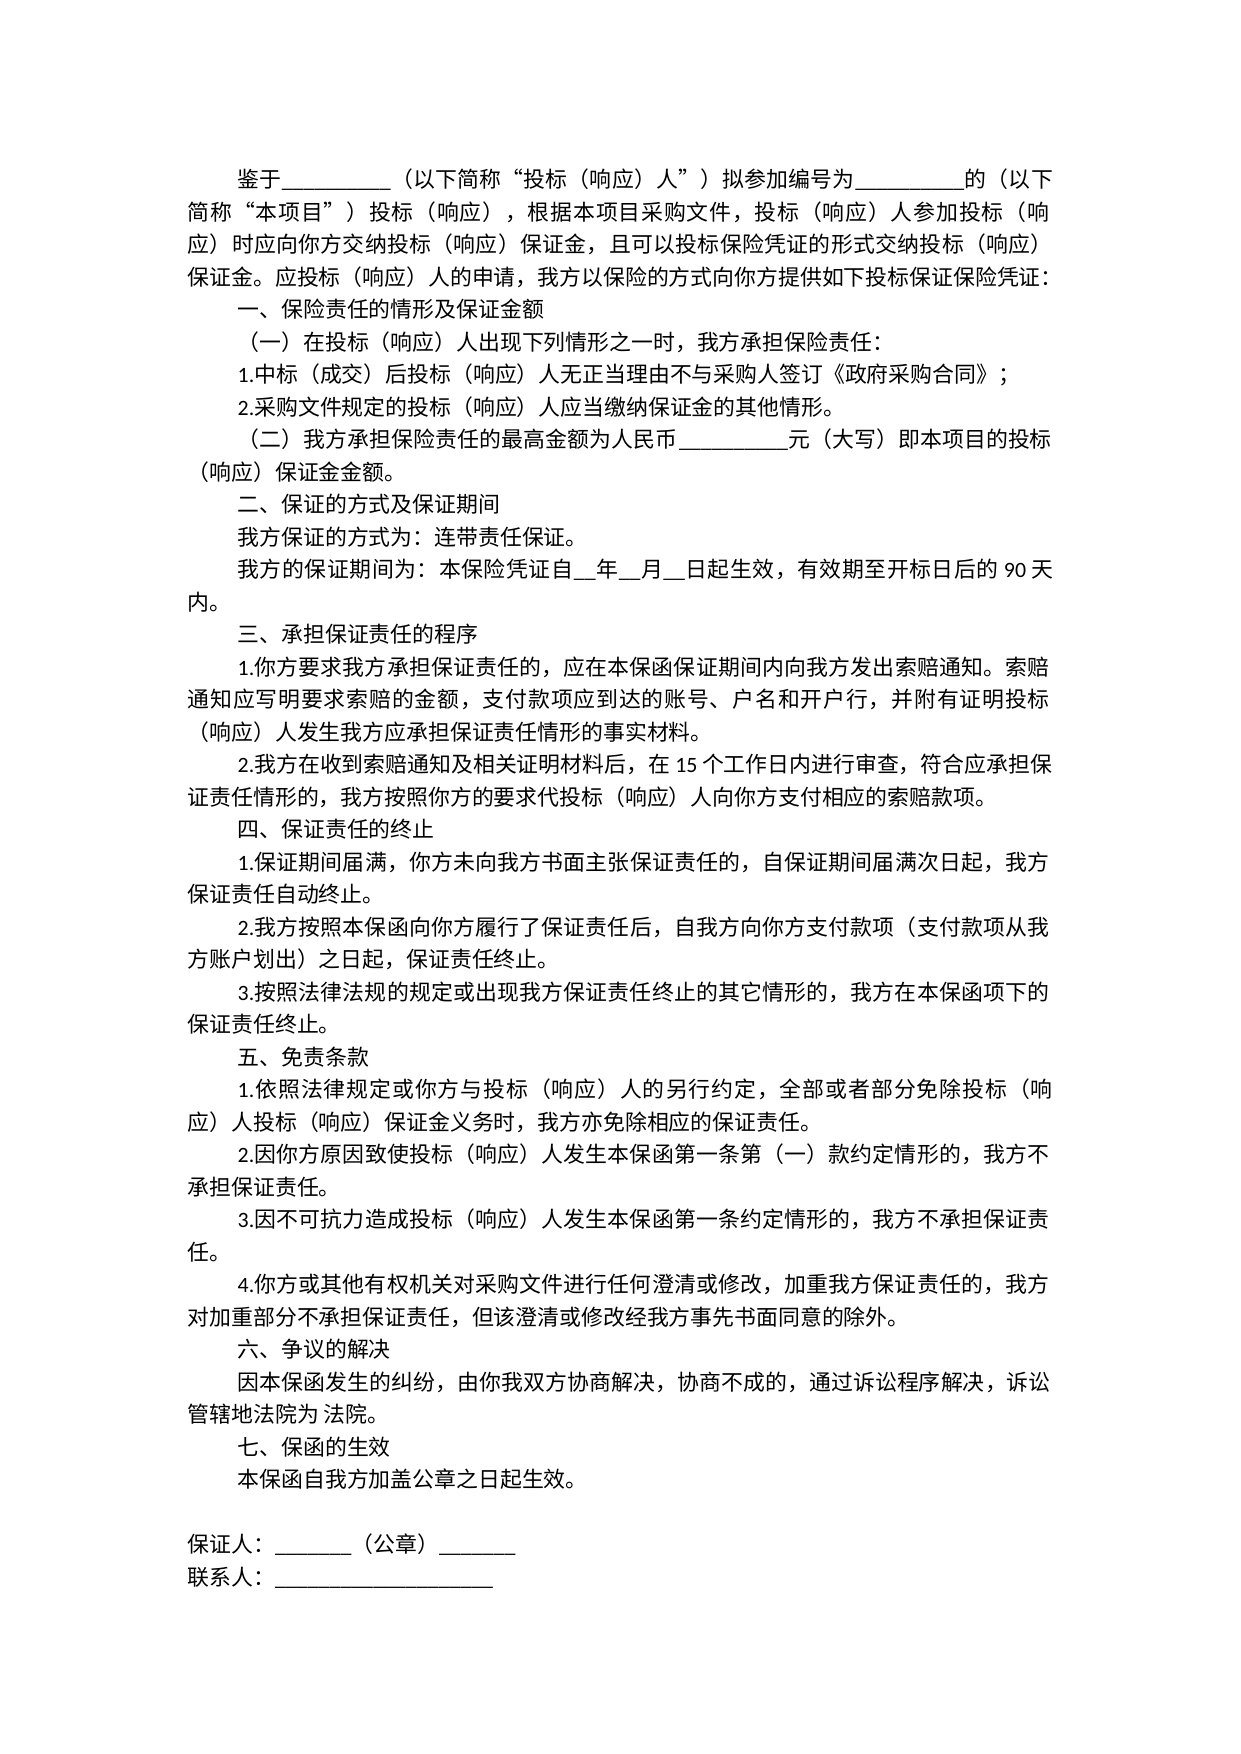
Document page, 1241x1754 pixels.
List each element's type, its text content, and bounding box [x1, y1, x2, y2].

text 2.因你方原因致使投标（响应）人发生本保函第一条第（一）款约定情形的，我方不承担保证责任。 [187, 1137, 1053, 1202]
text 1.你方要求我方承担保证责任的，应在本保函保证期间内向我方发出索赔通知。索赔通知应写明要求索赔的金额，支付款项应到达的账号、户名和开户行，并附有证明投标（响应）人发生我方应承担保证责任情形的事实材料。 [187, 649, 1053, 747]
text 2.我方按照本保函向你方履行了保证责任后，自我方向你方支付款项（支付款项从我方账户划出）之日起，保证责任终止。 [187, 909, 1053, 974]
text 三、承担保证责任的程序 [187, 617, 1053, 649]
text 二、保证的方式及保证期间 [187, 487, 1053, 519]
text 本保函自我方加盖公章之日起生效。 [187, 1462, 1053, 1494]
text 鉴于__________（以下简称“投标（响应）人”）拟参加编号为__________的（以下简称“本项目”）投标（响应），根据本项目采购文件，投标（响应）人参加投标（响应）时应向你方交纳投标（响应）保证金，且可以投标保险凭证的形式交纳投标（响应）保证金。应投标（响应）人的申请，我方以保险的方式向你方提供如下投标保证保险凭证： [187, 162, 1053, 292]
text 1.中标（成交）后投标（响应）人无正当理由不与采购人签订《政府采购合同》； [187, 357, 1053, 389]
text 我方保证的方式为：连带责任保证。 [187, 519, 1053, 552]
text 我方的保证期间为：本保险凭证自__年__月__日起生效，有效期至开标日后的90天内。 [187, 552, 1053, 617]
text 四、保证责任的终止 [187, 812, 1053, 844]
text （二）我方承担保险责任的最高金额为人民币__________元（大写）即本项目的投标（响应）保证金金额。 [187, 422, 1053, 487]
text 1.保证期间届满，你方未向我方书面主张保证责任的，自保证期间届满次日起，我方保证责任自动终止。 [187, 844, 1053, 909]
text 3.因不可抗力造成投标（响应）人发生本保函第一条约定情形的，我方不承担保证责任。 [187, 1202, 1053, 1267]
text （一）在投标（响应）人出现下列情形之一时，我方承担保险责任： [187, 324, 1053, 357]
text 1.依照法律规定或你方与投标（响应）人的另行约定，全部或者部分免除投标（响应）人投标（响应）保证金义务时，我方亦免除相应的保证责任。 [187, 1072, 1053, 1137]
text 五、免责条款 [187, 1039, 1053, 1072]
text 4.你方或其他有权机关对采购文件进行任何澄清或修改，加重我方保证责任的，我方对加重部分不承担保证责任，但该澄清或修改经我方事先书面同意的除外。 [187, 1267, 1053, 1332]
text 因本保函发生的纠纷，由你我双方协商解决，协商不成的，通过诉讼程序解决，诉讼管辖地法院为 法院。 [187, 1364, 1053, 1429]
text 保证人：_______（公章）_______ [187, 1527, 1053, 1559]
text 2.采购文件规定的投标（响应）人应当缴纳保证金的其他情形。 [187, 389, 1053, 422]
text 联系人：____________________ [187, 1559, 1053, 1592]
text 一、保险责任的情形及保证金额 [187, 292, 1053, 324]
text 六、争议的解决 [187, 1332, 1053, 1364]
text 3.按照法律法规的规定或出现我方保证责任终止的其它情形的，我方在本保函项下的保证责任终止。 [187, 974, 1053, 1039]
text 2.我方在收到索赔通知及相关证明材料后，在15个工作日内进行审查，符合应承担保证责任情形的，我方按照你方的要求代投标（响应）人向你方支付相应的索赔款项。 [187, 747, 1053, 812]
text 七、保函的生效 [187, 1429, 1053, 1462]
